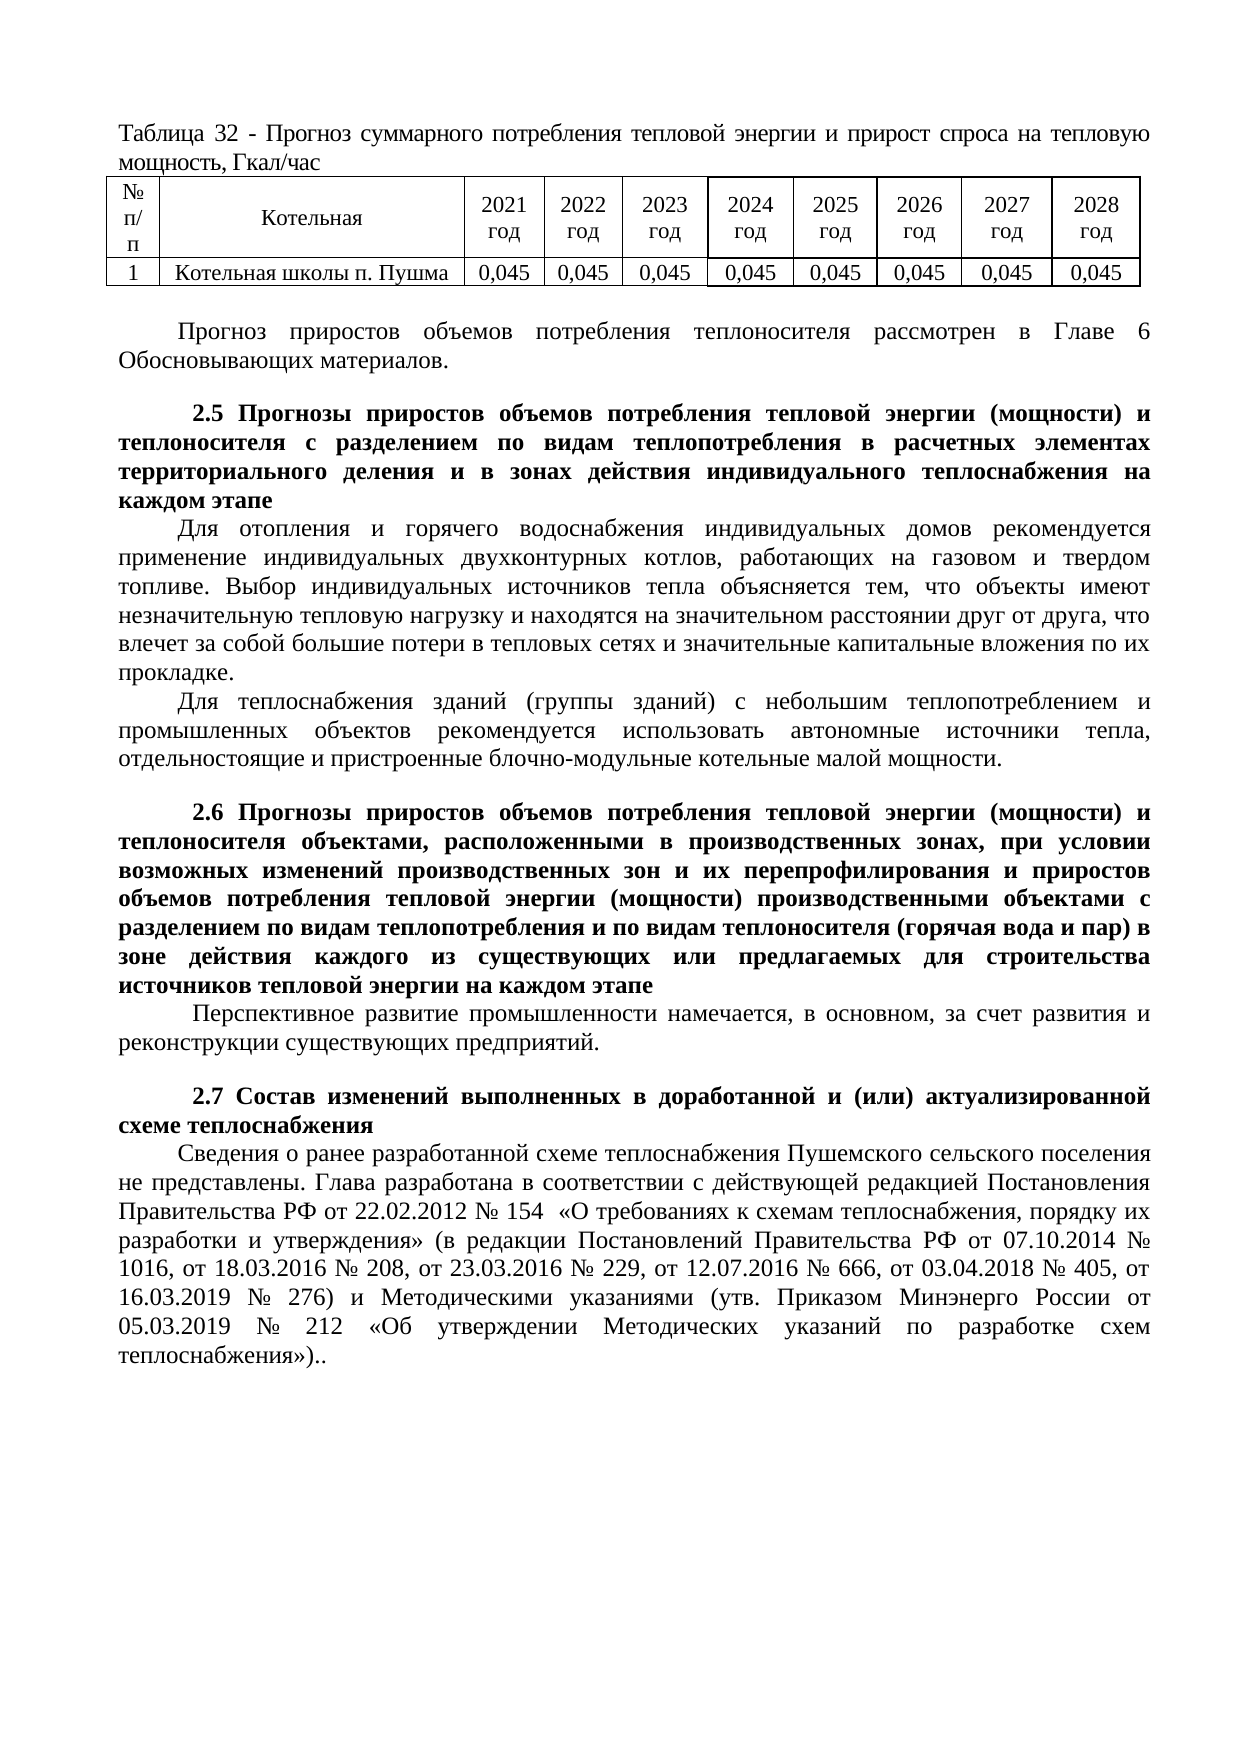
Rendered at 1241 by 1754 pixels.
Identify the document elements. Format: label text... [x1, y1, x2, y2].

table_cell 0,045 [878, 259, 961, 285]
table_header 2026 год [878, 178, 961, 257]
table_cell 0,045 [708, 259, 793, 285]
table_header 2027 год [962, 178, 1051, 257]
table_cell 0,045 [545, 258, 622, 285]
table_header 2024 год [709, 178, 793, 257]
table_header 2023 год [623, 177, 707, 257]
table_cell 0,045 [465, 258, 544, 285]
table_cell 1 [107, 258, 159, 285]
text Сведения о ранее разработанной схеме теплоснабжения Пушемского сельского поселения не представлены. Глава разработана в соответствии с действующей редакцией Постановления Правительства РФ от 22.02.2012 № 154 «О требованиях к схемам теплоснабжения, порядку их разработки и утверждения» (в редакции Постановлений Правительства РФ от 07.10.2014 № 1016, от 18.03.2016 № 208, от 23.03.2016 № 229, от 12.07.2016 № 666, от 03.04.2018 № 405, от 16.03.2019 № 276) и Методическими указаниями (утв. Приказом Минэнерго России от 05.03.2019 № 212 «Об утверждении Методических указаний по разработке схем теплоснабжения»).. [118, 1138, 1152, 1368]
subtitle 2.6 Прогнозы приростов объемов потребления тепловой энергии (мощности) и теплоносителя объектами, расположенными в производственных зонах, при условии возможных изменений производственных зон и их перепрофилирования и приростов объемов потребления тепловой энергии (мощности) производственными объектами с разделением по видам теплопотребления и по видам теплоносителя (горячая вода и пар) в зоне действия каждого из существующих или предлагаемых для строительства источников тепловой энергии на каждом этапе [118, 797, 1152, 998]
table_cell 0,045 [962, 259, 1051, 285]
table_header 2028 год [1053, 178, 1139, 257]
subtitle 2.5 Прогнозы приростов объемов потребления тепловой энергии (мощности) и теплоносителя с разделением по видам теплопотребления в расчетных элементах территориального деления и в зонах действия индивидуального теплоснабжения на каждом этапе [118, 398, 1152, 513]
text Таблица 32 - Прогноз суммарного потребления тепловой энергии и прирост спроса на тепловую мощность, Гкал/час [118, 118, 1152, 176]
table_cell 0,045 [794, 259, 876, 285]
table_header 2022 год [545, 177, 622, 257]
table_cell 0,045 [1053, 259, 1139, 285]
table_header Котельная [160, 177, 464, 257]
table_cell 0,045 [623, 258, 707, 285]
table_header 2021 год [465, 177, 544, 257]
table_cell Котельная школы п. Пушма [160, 258, 464, 285]
subtitle 2.7 Состав изменений выполненных в доработанной и (или) актуализированной схеме теплоснабжения [118, 1081, 1152, 1138]
table_header 2025 год [794, 178, 876, 257]
text Для теплоснабжения зданий (группы зданий) с небольшим теплопотреблением и промышленных объектов рекомендуется использовать автономные источники тепла, отдельностоящие и пристроенные блочно-модульные котельные малой мощности. [118, 686, 1152, 772]
text Для отопления и горячего водоснабжения индивидуальных домов рекомендуется применение индивидуальных двухконтурных котлов, работающих на газовом и твердом топливе. Выбор индивидуальных источников тепла объясняется тем, что объекты имеют незначительную тепловую нагрузку и находятся на значительном расстоянии друг от друга, что влечет за собой большие потери в тепловых сетях и значительные капитальные вложения по их прокладке. [118, 513, 1152, 686]
table_header № п/п [107, 177, 159, 257]
text Прогноз приростов объемов потребления теплоносителя рассмотрен в Главе 6 Обосновывающих материалов. [118, 316, 1152, 373]
text Перспективное развитие промышленности намечается, в основном, за счет развития и реконструкции существующих предприятий. [118, 998, 1152, 1056]
